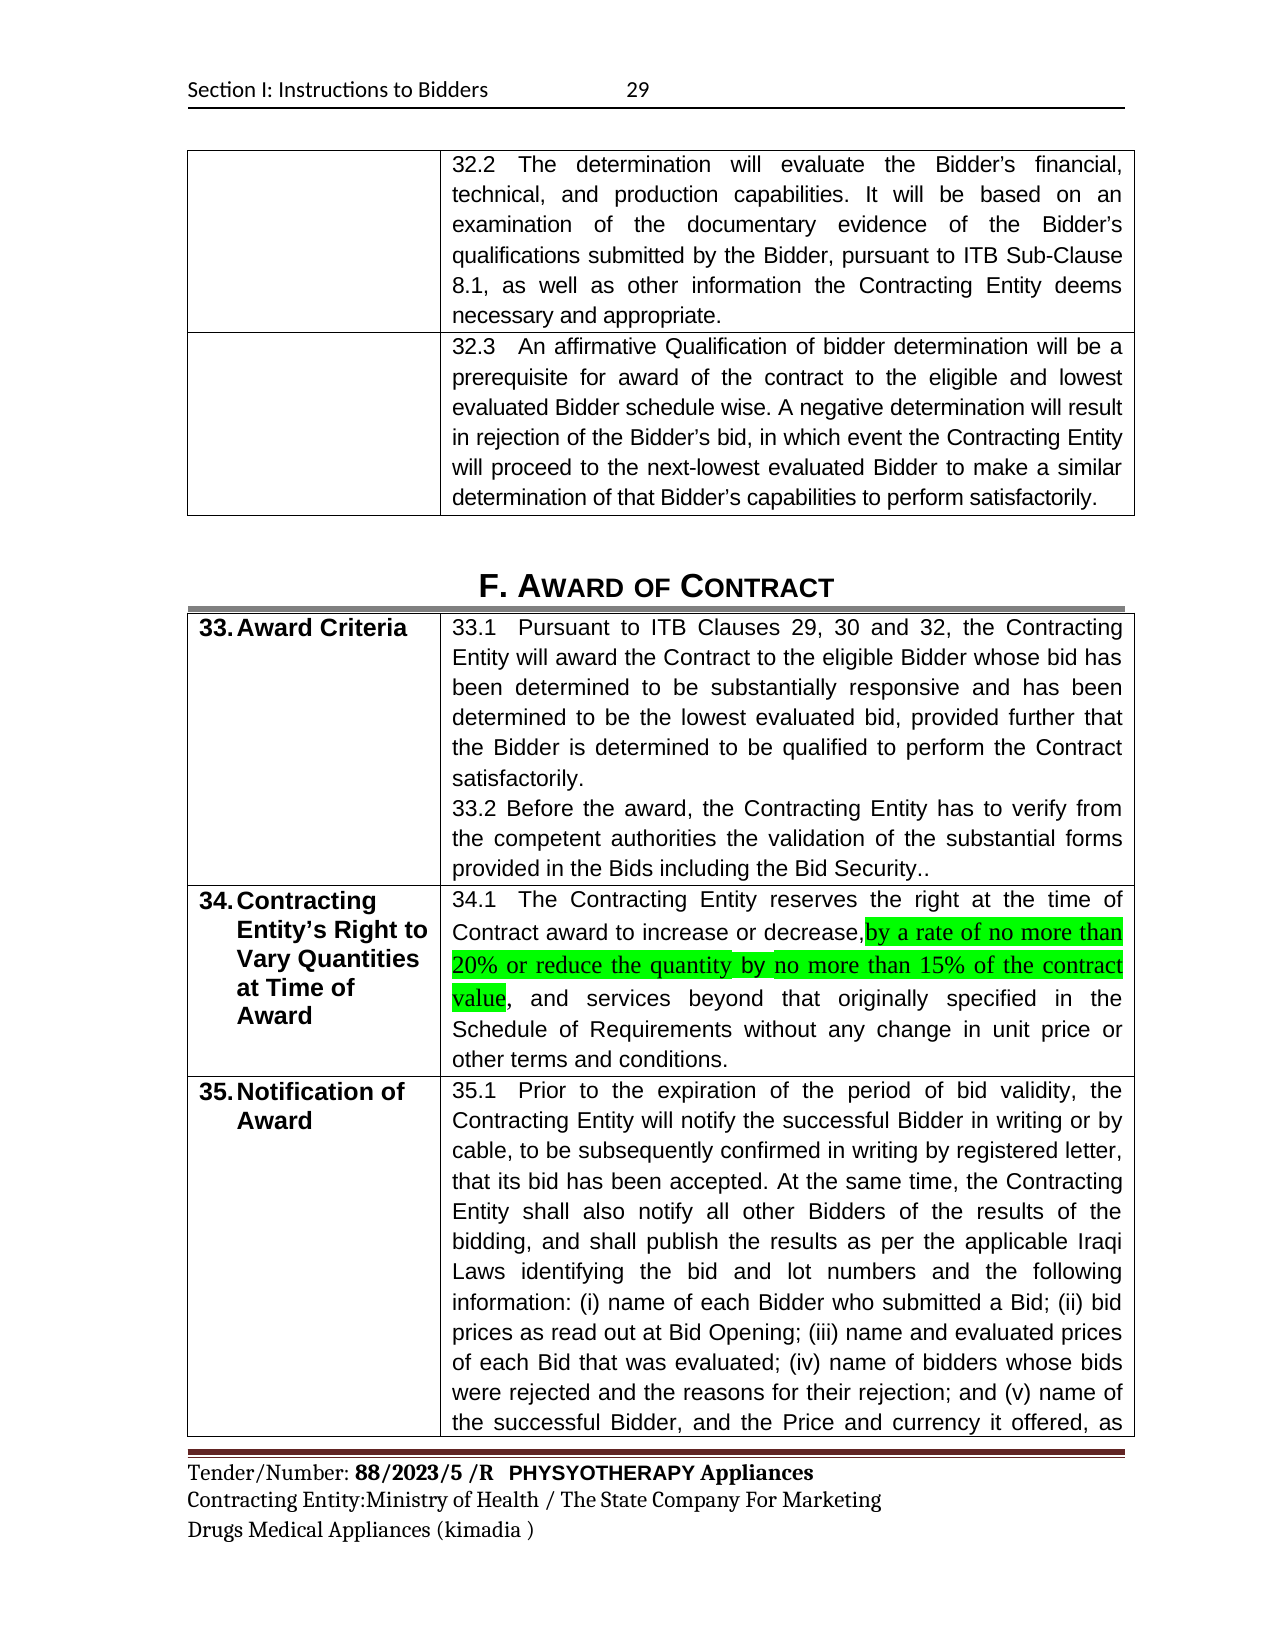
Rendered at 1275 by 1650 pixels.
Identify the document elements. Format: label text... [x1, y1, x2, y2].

table_cell [188, 333, 440, 514]
table_header 33.1 Pursuant to ITB Clauses 29, 30 and 32, the Contracting Entity will award the Contract to the eligible Bidder whose bid has been determined to be substantially responsive and has been determined to be the lowest evaluated bid, provided further that the Bidder is determined to be qualified to perform the Contract satisfactorily. 33.2 Before the award, the Contracting Entity has to verify from the competent authorities the validation of the substantial forms provided in the Bids including the Bid Security.. [441, 614, 1134, 885]
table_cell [188, 1077, 440, 1436]
table_cell [188, 151, 440, 332]
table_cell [441, 1077, 1134, 1436]
table_cell 34.1 The Contracting Entity reserves the right at the time of Contract award to increase or decrease,by a rate of no more than 20% or reduce the quantity by no more than 15% of the contract value, and services beyond that originally specified in the Schedule of Requirements without any change in unit price or other terms and conditions. [441, 886, 1134, 1076]
table_cell 32.2 The determination will evaluate the Bidder’s financial, technical, and production capabilities. It will be based on an examination of the documentary evidence of the Bidder’s qualifications submitted by the Bidder, pursuant to ITB Sub-Clause 8.1, as well as other information the Contracting Entity deems necessary and appropriate. [441, 151, 1134, 332]
table_cell 32.3 An affirmative Qualification of bidder determination will be a prerequisite for award of the contract to the eligible and lowest evaluated Bidder schedule wise. A negative determination will result in rejection of the Bidder’s bid, in which event the Contracting Entity will proceed to the next-lowest evaluated Bidder to make a similar determination of that Bidder’s capabilities to perform satisfactorily. [441, 333, 1134, 514]
text F. Award of Contract [187, 566, 1125, 612]
table_header 33. Award Criteria [188, 614, 440, 885]
table_cell 34. Contracting Entity’s Right to Vary Quantities at Time of Award [188, 886, 440, 1076]
